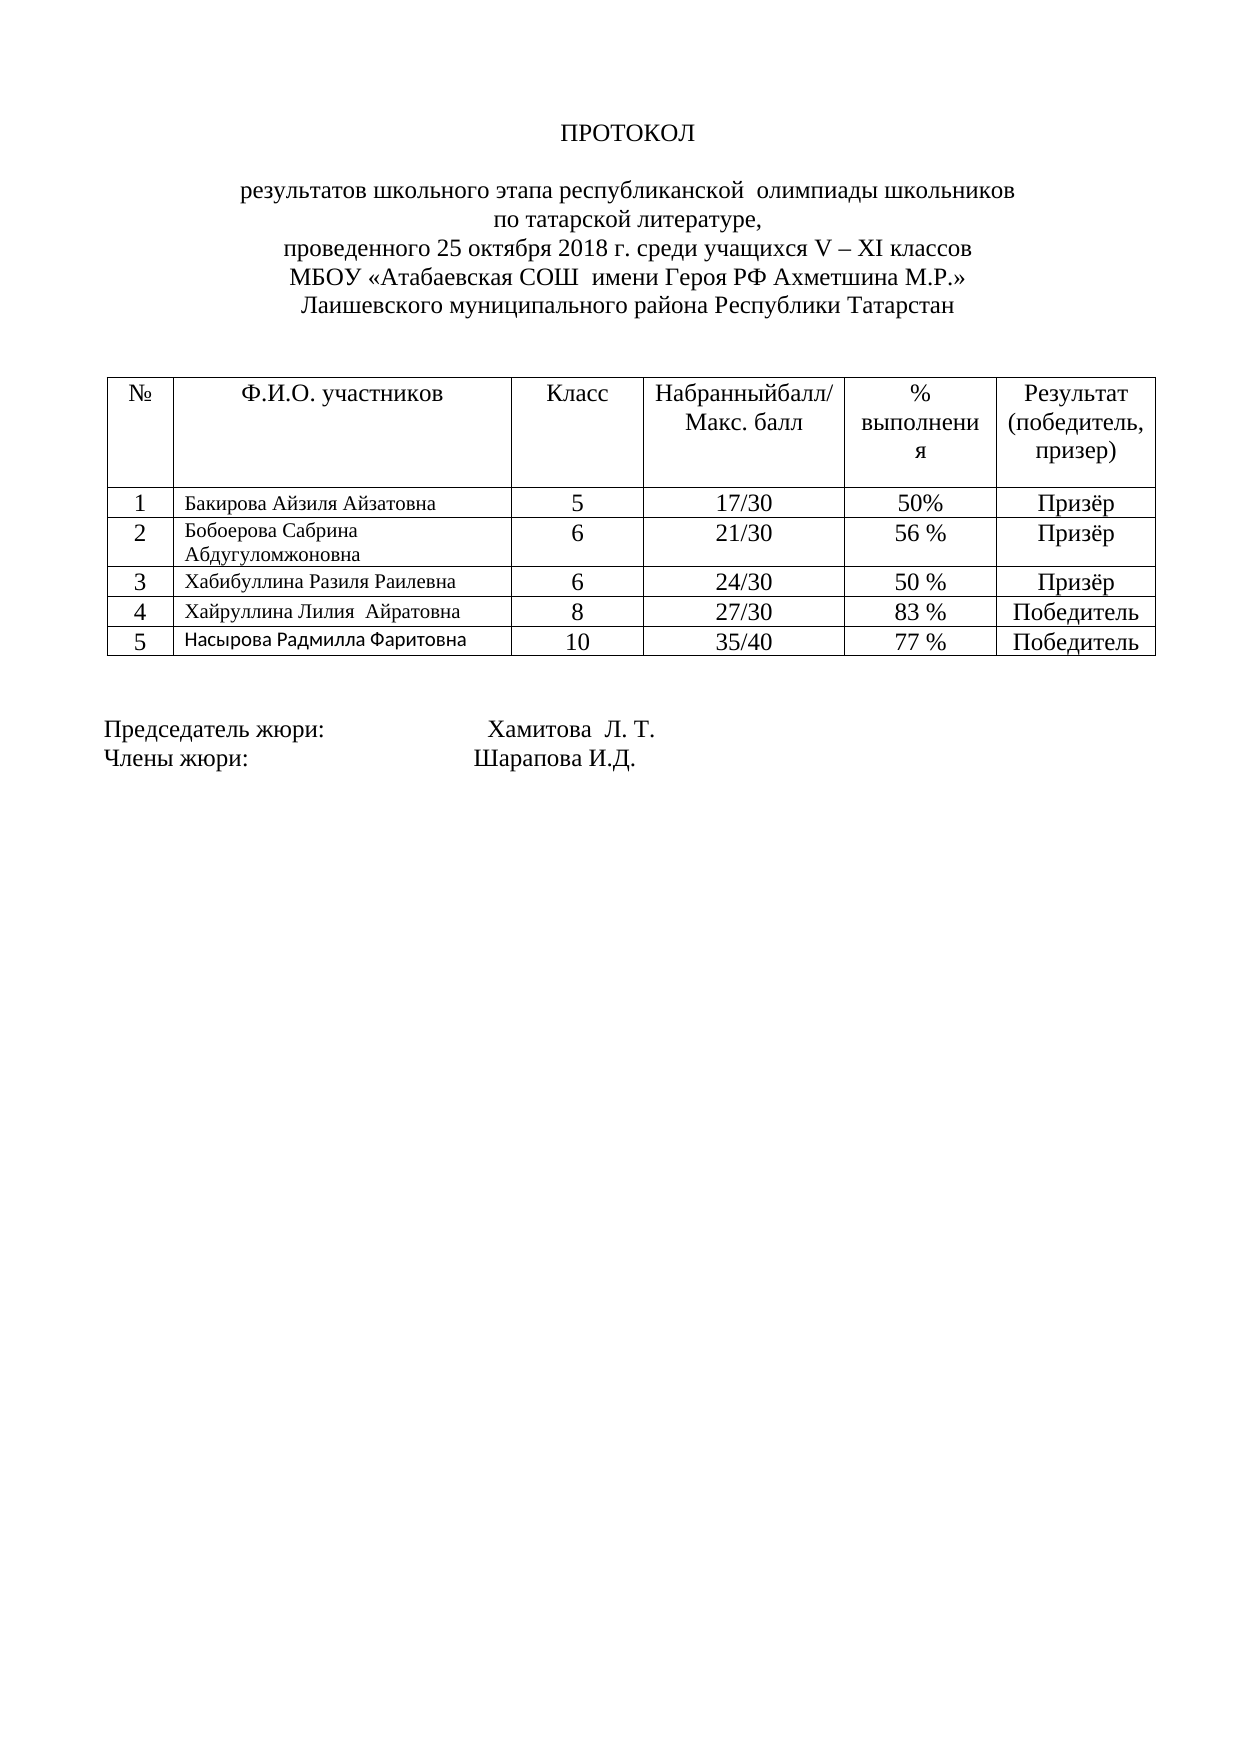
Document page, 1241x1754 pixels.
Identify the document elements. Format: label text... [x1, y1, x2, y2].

text по татарской литературе, [103, 204, 1152, 233]
table_cell Бобоерова Сабрина Абдугуломжоновна [174, 518, 511, 566]
table_cell 83 % [845, 597, 996, 626]
table_header Результат (победитель, призер) [997, 378, 1155, 487]
table_cell Хайруллина Лилия Айратовна [174, 597, 511, 626]
table_cell 5 [108, 627, 173, 655]
table_cell Победитель [997, 627, 1155, 655]
table_cell Бакирова Айзиля Айзатовна [174, 488, 511, 517]
table_cell 50% [845, 488, 996, 517]
table_cell Победитель [997, 597, 1155, 626]
table_header № [108, 378, 173, 487]
table_header % выполнения [845, 378, 996, 487]
table_header Класс [512, 378, 643, 487]
table_cell 17/30 [644, 488, 844, 517]
table_cell 6 [512, 518, 643, 566]
table_header Ф.И.О. участников [174, 378, 511, 487]
table_cell 2 [108, 518, 173, 566]
table_cell 4 [108, 597, 173, 626]
text результатов школьного этапа республиканской олимпиады школьников [103, 176, 1152, 204]
table_cell 10 [512, 627, 643, 655]
table_cell 50 % [845, 567, 996, 596]
table_cell Хабибуллина Разиля Раилевна [174, 567, 511, 596]
table_cell 35/40 [644, 627, 844, 655]
table_cell Призёр [997, 567, 1155, 596]
table_cell 27/30 [644, 597, 844, 626]
table_cell 77 % [845, 627, 996, 655]
table_cell Призёр [997, 518, 1155, 566]
text Лаишевского муниципального района Республики Татарстан [103, 291, 1152, 319]
text МБОУ «Атабаевская CОШ имени Героя РФ Ахметшина М.Р.» [103, 262, 1152, 291]
text Председатель жюри: Хамитова Л. Т. [103, 714, 1152, 743]
table_cell 8 [512, 597, 643, 626]
table_cell 6 [512, 567, 643, 596]
table_cell 1 [108, 488, 173, 517]
table_cell 5 [512, 488, 643, 517]
text Члены жюри: Шарапова И.Д. [103, 743, 1152, 771]
table_cell Насырова Радмилла Фаритовна [174, 627, 511, 655]
table_cell 3 [108, 567, 173, 596]
table_cell Призёр [997, 488, 1155, 517]
table_cell 56 % [845, 518, 996, 566]
text проведенного 25 октября 2018 г. среди учащихся V – XI классов [103, 233, 1152, 262]
text ПРОТОКОЛ [103, 118, 1152, 147]
table_cell 24/30 [644, 567, 844, 596]
table_cell 21/30 [644, 518, 844, 566]
table_header Набранныйбалл/ Макс. балл [644, 378, 844, 487]
